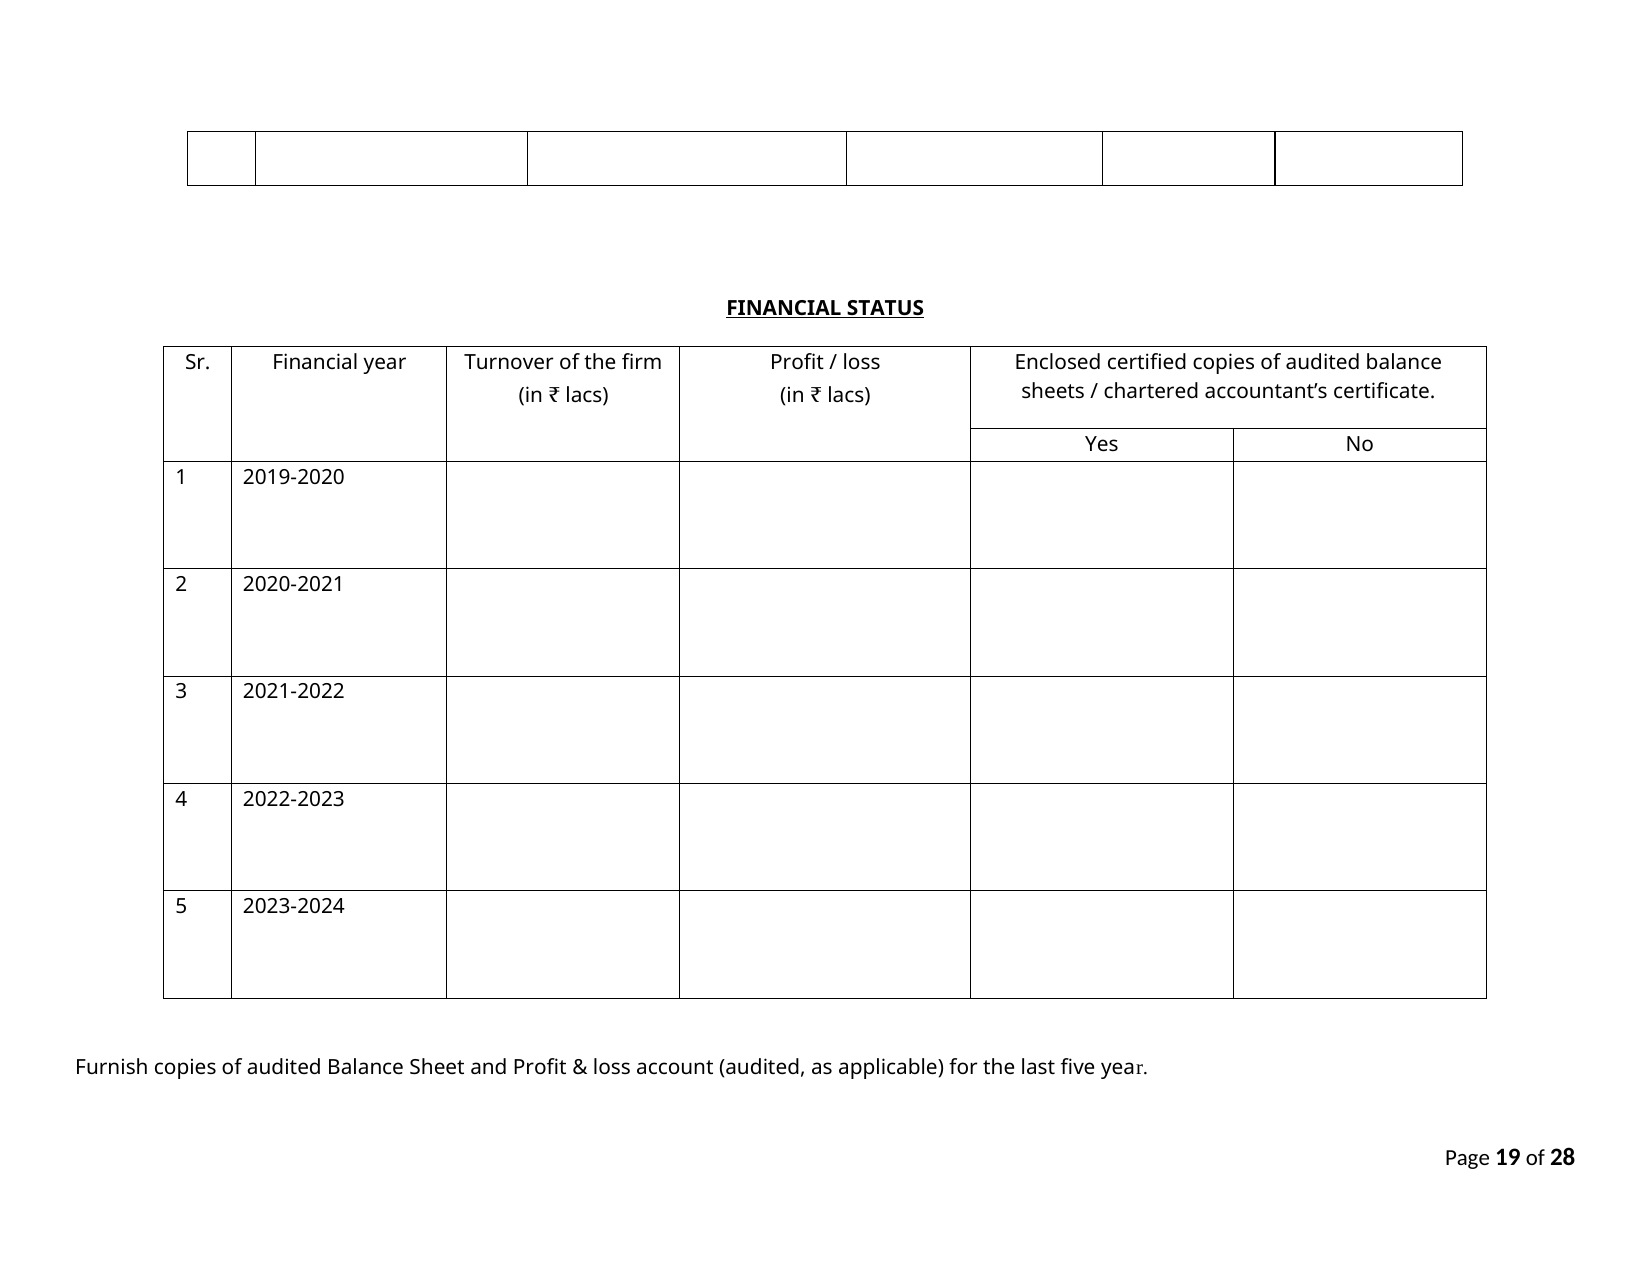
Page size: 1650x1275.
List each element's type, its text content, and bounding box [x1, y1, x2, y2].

table_cell No [1234, 429, 1486, 461]
table_cell 2023-2024 [232, 891, 446, 997]
table_cell [1234, 784, 1486, 890]
table_cell [971, 677, 1233, 783]
table_cell [971, 784, 1233, 890]
table_cell [1234, 569, 1486, 676]
table_cell [680, 569, 970, 676]
table_cell 2021-2022 [232, 677, 446, 783]
table_header Financial year [232, 347, 446, 461]
table_cell Yes [971, 429, 1233, 461]
table_cell [447, 677, 679, 783]
table_cell 1 [164, 462, 231, 568]
table_header Enclosed certified copies of audited balance sheets / chartered accountant’s certificate. [971, 347, 1486, 428]
table_cell 5 [164, 891, 231, 997]
table_cell [528, 132, 846, 185]
text Furnish copies of audited Balance Sheet and Profit & loss account (audited, as applicable) for the last five year. [75, 1052, 1575, 1080]
table_header Turnover of the firm (in ₹ lacs) [447, 347, 679, 461]
text FINANCIAL STATUS [75, 293, 1575, 321]
table_cell [971, 569, 1233, 676]
table_cell [847, 132, 1102, 185]
table_cell [1276, 132, 1462, 185]
table_cell [1234, 891, 1486, 997]
table_cell [680, 677, 970, 783]
table_cell [680, 462, 970, 568]
table_cell 2019-2020 [232, 462, 446, 568]
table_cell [256, 132, 527, 185]
table_cell [680, 784, 970, 890]
table_cell 2020-2021 [232, 569, 446, 676]
table_cell [447, 891, 679, 997]
table_cell 4. [188, 132, 255, 185]
table_cell [680, 891, 970, 997]
table_cell 4 [164, 784, 231, 890]
table_cell [447, 569, 679, 676]
table_header Profit / loss (in ₹ lacs) [680, 347, 970, 461]
table_cell [1234, 677, 1486, 783]
table_cell [971, 462, 1233, 568]
table_cell 2 [164, 569, 231, 676]
table_cell [447, 462, 679, 568]
table_cell [971, 891, 1233, 997]
table_cell 3 [164, 677, 231, 783]
table_cell [1234, 462, 1486, 568]
table_cell 2022-2023 [232, 784, 446, 890]
table_cell [1103, 132, 1274, 185]
table_header Sr. [164, 347, 231, 461]
table_cell [447, 784, 679, 890]
